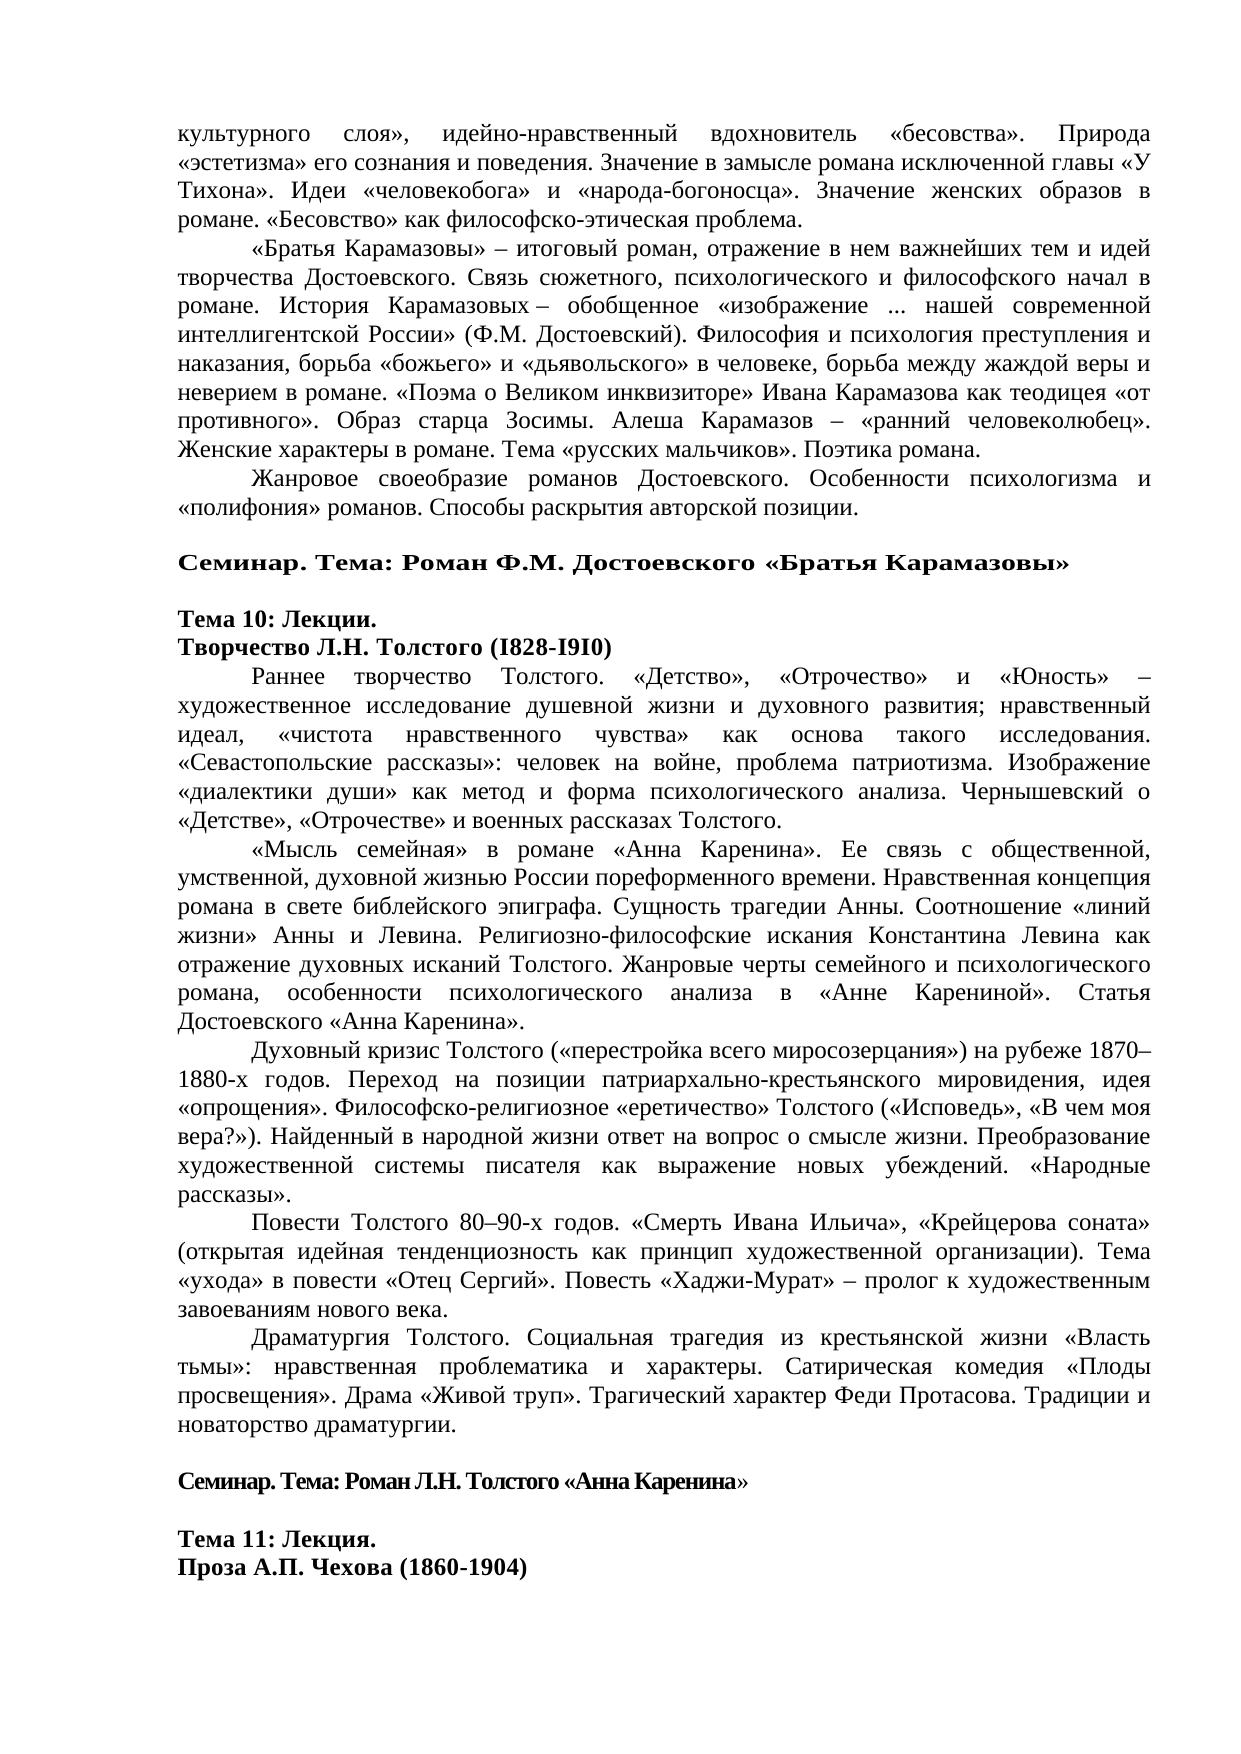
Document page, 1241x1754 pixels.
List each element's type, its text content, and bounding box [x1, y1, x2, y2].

text Семинар. Тема: Роман Л.Н. Толстого «Анна Каренина» [177, 1466, 1152, 1495]
text Жанровое своеобразие романов Достоевского. Особенности психологизма и «полифония» романов. Способы раскрытия авторской позиции. [177, 463, 1152, 521]
text «Мысль семейная» в романе «Анна Каренина». Ее связь с общественной, умственной, духовной жизнью России пореформенного времени. Нравственная концепция романа в свете библейского эпиграфа. Сущность трагедии Анны. Соотношение «линий жизни» Анны и Левина. Религиозно-философские искания Константина Левина как отражение духовных исканий Толстого. Жанровые черты семейного и психологического романа, особенности психологического анализа в «Анне Карениной». Статья Достоевского «Анна Каренина». [177, 834, 1152, 1035]
text Проза А.П. Чехова (1860-1904) [177, 1552, 1152, 1581]
text Тема 10: Лекции. [177, 604, 1152, 632]
text Семинар. Тема: Роман Ф.М. Достоевского «Братья Карамазовы» [177, 549, 1152, 575]
text «Братья Карамазовы» – итоговый роман, отражение в нем важнейших тем и идей творчества Достоевского. Связь сюжетного, психологического и философского начал в романе. История Карамазовых – обобщенное «изображение ... нашей современной интеллигентской России» (Ф.М. Достоевский). Философия и психология преступления и наказания, борьба «божьего» и «дьявольского» в человеке, борьба между жаждой веры и неверием в романе. «Поэма о Великом инквизиторе» Ивана Карамазова как теодицея «от противного». Образ старца Зосимы. Алеша Карамазов – «ранний человеколюбец». Женские характеры в романе. Тема «русских мальчиков». Поэтика романа. [177, 233, 1152, 463]
text Духовный кризис Толстого («перестройка всего миросозерцания») на рубеже 1870–1880-х годов. Переход на позиции патриархально-крестьянского мировидения, идея «опрощения». Философско-религиозное «еретичество» Толстого («Исповедь», «В чем моя вера?»). Найденный в народной жизни ответ на вопрос о смысле жизни. Преобразование художественной системы писателя как выражение новых убеждений. «Народные рассказы». [177, 1035, 1152, 1207]
text Драматургия Толстого. Социальная трагедия из крестьянской жизни «Власть тьмы»: нравственная проблематика и характеры. Сатирическая комедия «Плоды просвещения». Драма «Живой труп». Трагический характер Феди Протасова. Традиции и новаторство драматургии. [177, 1322, 1152, 1437]
text Творчество Л.Н. Толстого (I828-I9I0) [177, 632, 1152, 661]
text Тема 11: Лекция. [177, 1524, 1152, 1552]
text Повести Толстого 80–90-х годов. «Смерть Ивана Ильича», «Крейцерова соната» (открытая идейная тенденциозность как принцип художественной организации). Тема «ухода» в повести «Отец Сергий». Повесть «Хаджи-Мурат» – пролог к художественным завоеваниям нового века. [177, 1207, 1152, 1322]
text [177, 118, 1152, 233]
text Раннее творчество Толстого. «Детство», «Отрочество» и «Юность» – художественное исследование душевной жизни и духовного развития; нравственный идеал, «чистота нравственного чувства» как основа такого исследования. «Севастопольские рассказы»: человек на войне, проблема патриотизма. Изображение «диалектики души» как метод и форма психологического анализа. Чернышевский о «Детстве», «Отрочестве» и военных рассказах Толстого. [177, 661, 1152, 834]
